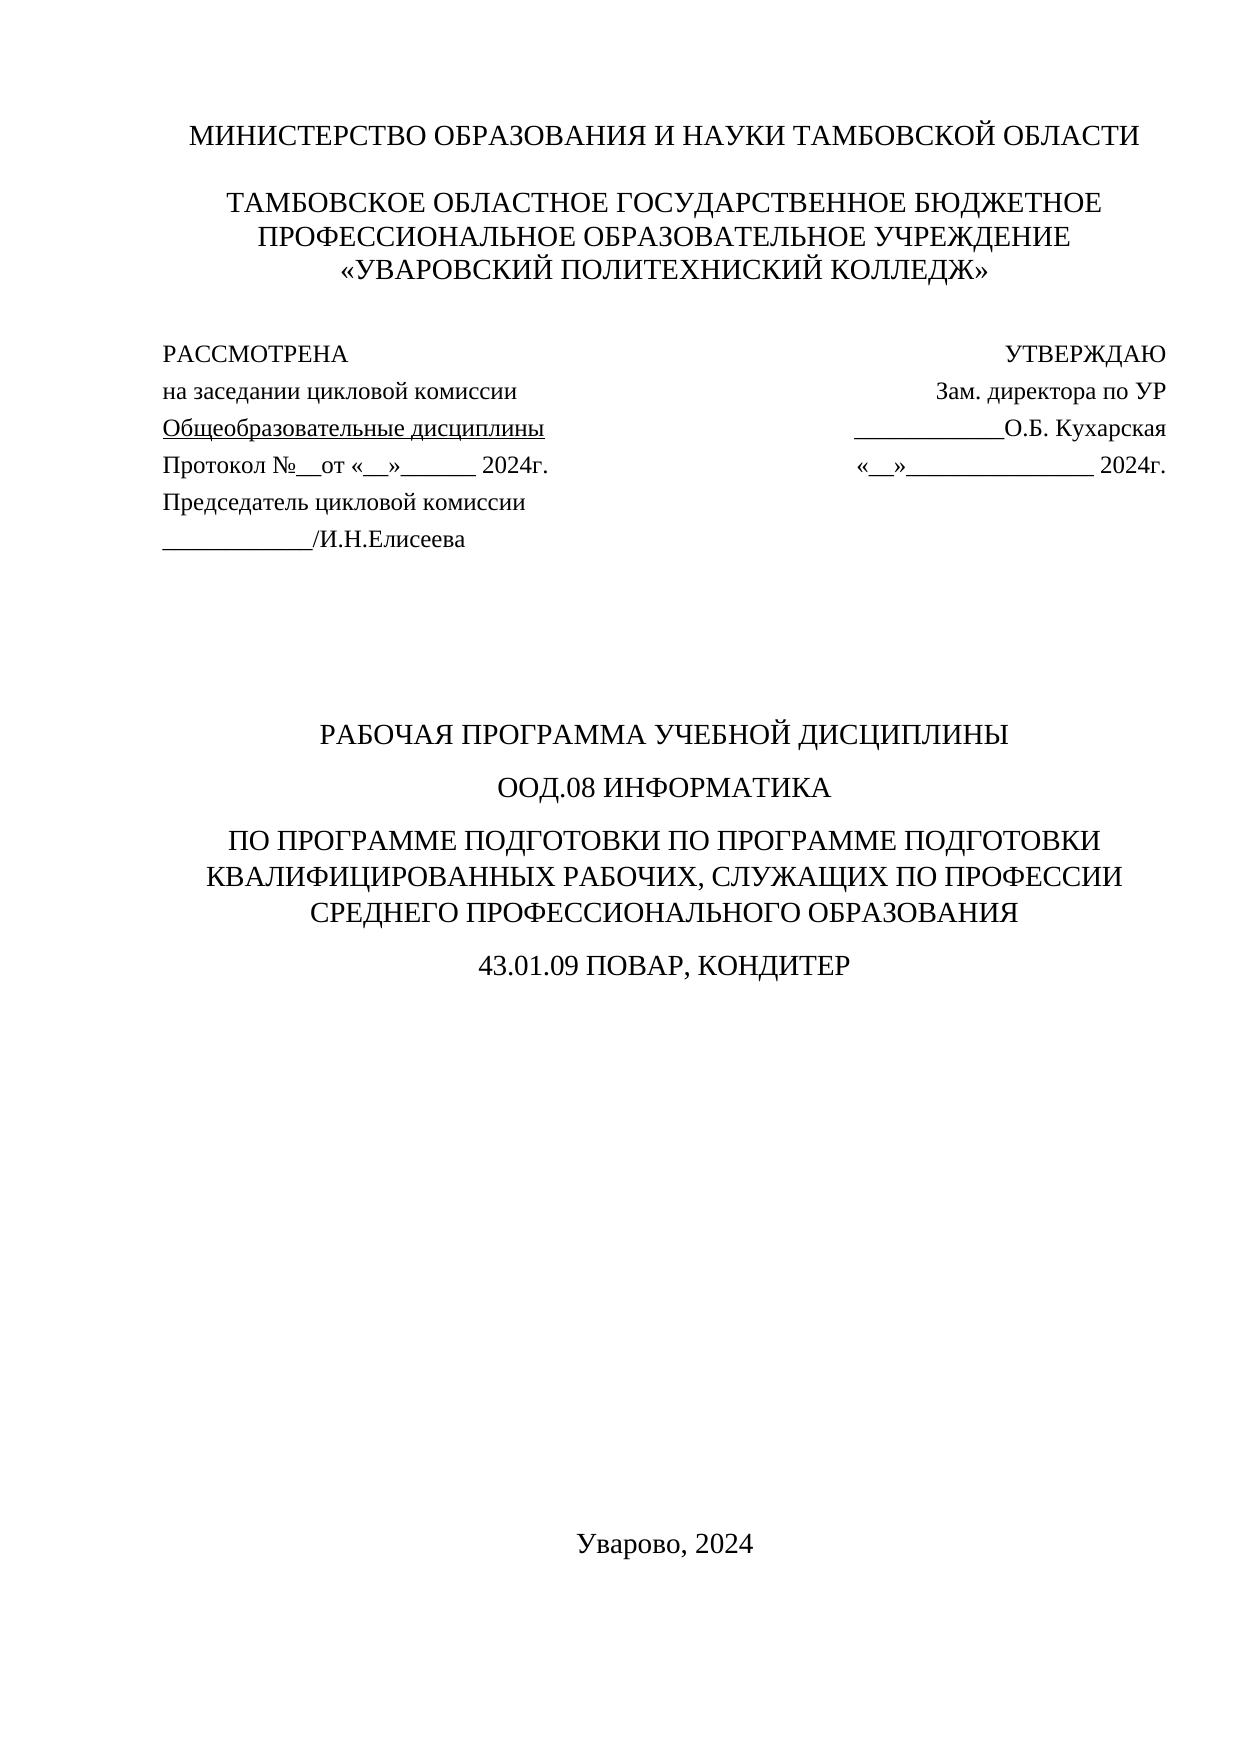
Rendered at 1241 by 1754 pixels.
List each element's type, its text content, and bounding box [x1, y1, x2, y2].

text ПРОФЕССИОНАЛЬНОЕ ОБРАЗОВАТЕЛЬНОЕ УЧРЕЖДЕНИЕ [177, 219, 1152, 252]
text 43.01.09 ПОВАР, КОНДИТЕР [177, 948, 1152, 981]
text ООД.08 ИнформаТИКА [177, 770, 1152, 803]
text Министерство Образования и науки Тамбовской области [177, 118, 1152, 152]
text «УВАРОВСКИЙ ПОЛИТЕХНИСКИЙ КОЛЛЕДЖ» [177, 252, 1152, 286]
text ТАМБОВСКОЕ ОБЛАСТНОЕ ГОСУДАРСТВЕННОЕ БЮДЖЕТНОЕ [177, 185, 1152, 219]
text ПО ПРОГРАММЕ ПОДГОТОВКИ ПО ПРОГРАММЕ ПОДГОТОВКИ КВАЛИФИЦИРОВАННЫХ РАБОЧИХ, СЛУЖАЩИХ ПО ПРОФЕССИИ СРЕДНЕГО ПРОФЕССИОНАЛЬНОГО ОБРАЗОВАНИЯ [177, 823, 1152, 928]
table_header РАССМОТРЕНА на заседании цикловой комиссии Общеобразовательные дисциплины Протокол №__от «__»______ 2024г. Председатель цикловой комиссии ____________/И.Н.Елисеева [151, 339, 664, 561]
text РАБОЧАЯ ПРОГРАММА УЧЕБНОЙ ДИСЦИПЛИНЫ [177, 717, 1152, 751]
text Уварово, 2024 [177, 1526, 1152, 1559]
table_header УТВЕРЖДАЮ Зам. директора по УР ____________О.Б. Кухарская «__»_______________ 2024г. [664, 339, 1177, 561]
